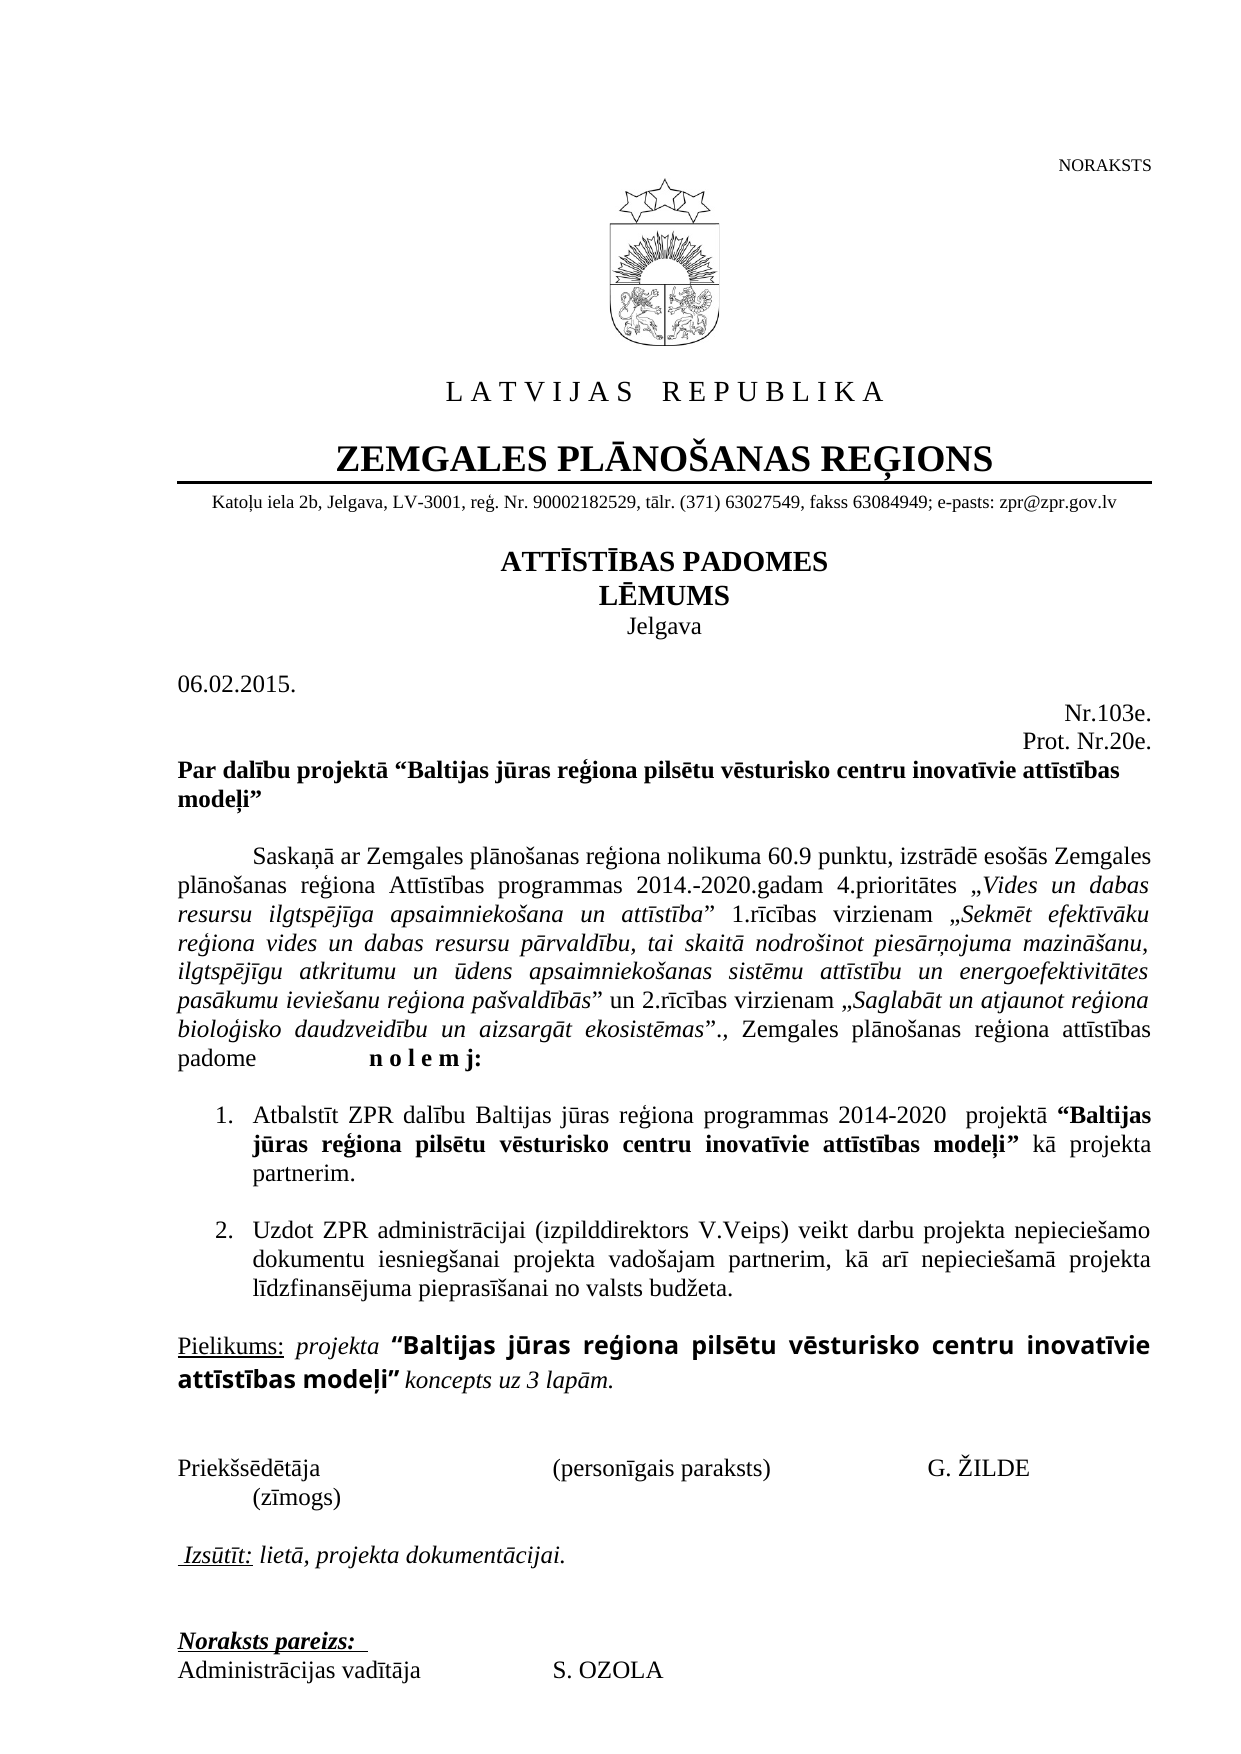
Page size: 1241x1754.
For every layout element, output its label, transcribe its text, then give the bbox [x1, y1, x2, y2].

text Noraksts pareizs: [177, 1626, 1152, 1655]
text ATTĪSTĪBAS PADOMES [177, 544, 1152, 578]
text Par dalību projektā “Baltijas jūras reģiona pilsētu vēsturisko centru inovatīvie attīstības modeļi” [177, 755, 1152, 813]
list Uzdot ZPR administrācijai (izpilddirektors V.Veips) veikt darbu projekta nepieciešamo dokumentu iesniegšanai projekta vadošajam partnerim, kā arī nepieciešamā projekta līdzfinansējuma pieprasīšanai no valsts budžeta. [215, 1215, 1152, 1301]
text Jelgava [177, 611, 1152, 640]
text Pielikums: projekta “Baltijas jūras reģiona pilsētu vēsturisko centru inovatīvie attīstības modeļi” koncepts uz 3 lapām. [177, 1328, 1152, 1396]
text (zīmogs) [177, 1482, 1152, 1511]
text Saskaņā ar Zemgales plānošanas reģiona nolikuma 60.9 punktu, izstrādē esošās Zemgales plānošanas reģiona Attīstības programmas 2014.-2020.gadam 4.prioritātes „Vides un dabas resursu ilgtspējīga apsaimniekošana un attīstība” 1.rīcības virzienam „Sekmēt efektīvāku reģiona vides un dabas resursu pārvaldību, tai skaitā nodrošinot piesārņojuma mazināšanu, ilgtspējīgu atkritumu un ūdens apsaimniekošanas sistēmu attīstību un energoefektivitātes pasākumu ieviešanu reģiona pašvaldībās” un 2.rīcības virzienam „Saglabāt un atjaunot reģiona bioloģisko daudzveidību un aizsargāt ekosistēmas”., Zemgales plānošanas reģiona attīstības padome n o l e m j: [177, 841, 1152, 1071]
text Katoļu iela 2b, Jelgava, LV-3001, reģ. Nr. 90002182529, tālr. (371) 63027549, fakss 63084949; e-pasts: zpr@zpr.gov.lv [177, 491, 1152, 512]
text ZEMGALES PLĀNOŠANAS REĢIONS [177, 436, 1152, 481]
text 06.02.2015. [177, 669, 1152, 698]
text L A T V I J A S R E P U B L I K A [177, 374, 1152, 408]
text NORAKSTS [177, 118, 1152, 176]
text Izsūtīt: lietā, projekta dokumentācijai. [177, 1540, 1152, 1568]
text Prot. Nr.20e. [177, 726, 1152, 755]
text Administrācijas vadītāja S. OZOLA [177, 1655, 1152, 1683]
list Atbalstīt ZPR dalību Baltijas jūras reģiona programmas 2014-2020 projektā “Baltijas jūras reģiona pilsētu vēsturisko centru inovatīvie attīstības modeļi” kā projekta partnerim. [215, 1100, 1152, 1186]
text Nr.103e. [177, 698, 1152, 726]
text Priekšsēdētāja (personīgais paraksts) G. ŽILDE [177, 1453, 1152, 1482]
text LĒMUMS [177, 578, 1152, 611]
picture [609, 178, 720, 346]
